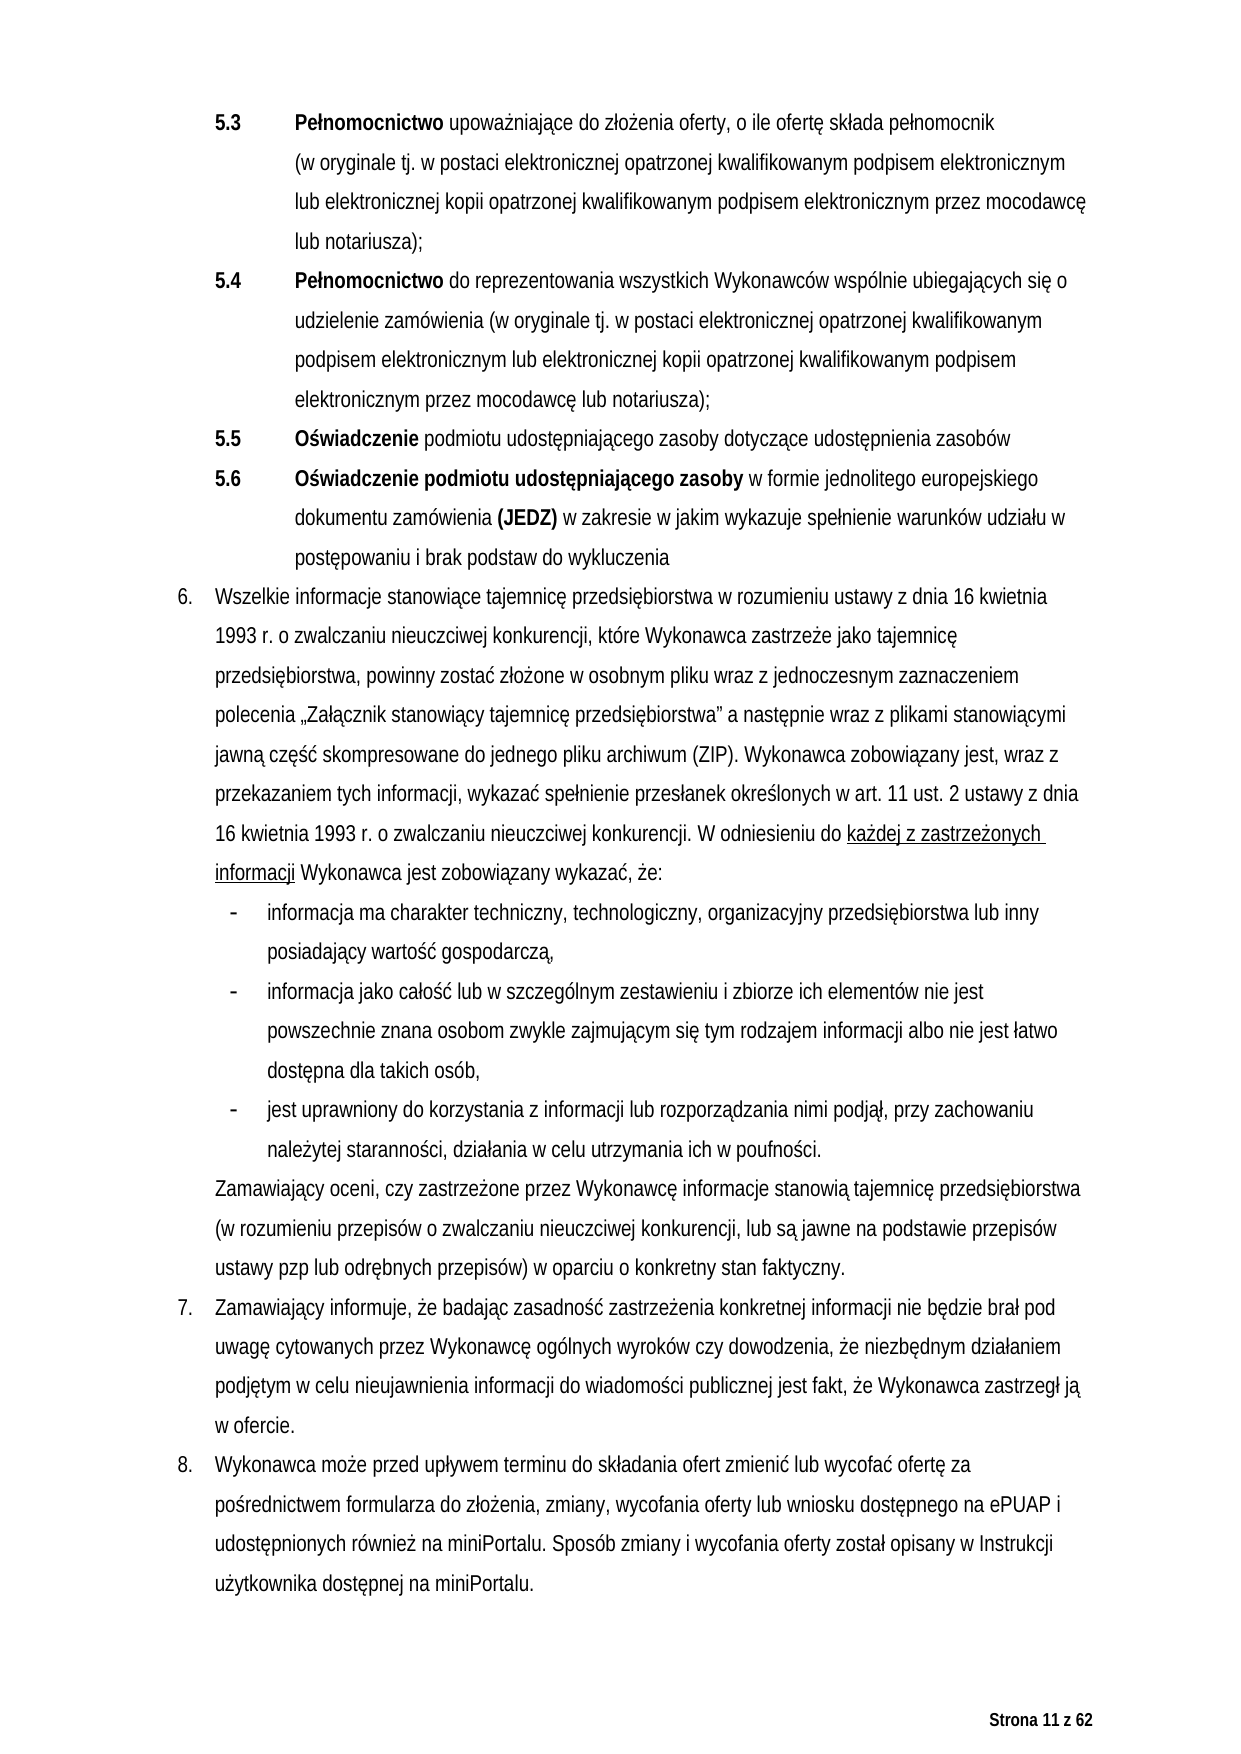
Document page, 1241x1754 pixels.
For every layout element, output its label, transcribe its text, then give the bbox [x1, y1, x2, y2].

list Oświadczenie podmiotu udostępniającego zasoby w formie jednolitego europejskiego dokumentu zamówienia (JEDZ) w zakresie w jakim wykazuje spełnienie warunków udziału w postępowaniu i brak podstaw do wykluczenia [215, 464, 1092, 570]
list informacja jako całość lub w szczególnym zestawieniu i zbiorze ich elementów nie jest powszechnie znana osobom zwykle zajmującym się tym rodzajem informacji albo nie jest łatwo dostępna dla takich osób, [229, 978, 1092, 1083]
list jest uprawniony do korzystania z informacji lub rozporządzania nimi podjął, przy zachowaniu należytej staranności, działania w celu utrzymania ich w poufności. [229, 1096, 1092, 1162]
text Zamawiający oceni, czy zastrzeżone przez Wykonawcę informacje stanowią tajemnicę przedsiębiorstwa (w rozumieniu przepisów o zwalczaniu nieuczciwej konkurencji, lub są jawne na podstawie przepisów ustawy pzp lub odrębnych przepisów) w oparciu o konkretny stan faktyczny. [215, 1175, 1092, 1280]
list Wszelkie informacje stanowiące tajemnicę przedsiębiorstwa w rozumieniu ustawy z dnia 16 kwietnia 1993 r. o zwalczaniu nieuczciwej konkurencji, które Wykonawca zastrzeże jako tajemnicę przedsiębiorstwa, powinny zostać złożone w osobnym pliku wraz z jednoczesnym zaznaczeniem polecenia „Załącznik stanowiący tajemnicę przedsiębiorstwa” a następnie wraz z plikami stanowiącymi jawną część skompresowane do jednego pliku archiwum (ZIP). Wykonawca zobowiązany jest, wraz z przekazaniem tych informacji, wykazać spełnienie przesłanek określonych w art. 11 ust. 2 ustawy z dnia 16 kwietnia 1993 r. o zwalczaniu nieuczciwej konkurencji. W odniesieniu do każdej z zastrzeżonych informacji Wykonawca jest zobowiązany wykazać, że: [177, 583, 1092, 886]
list Pełnomocnictwo upoważniające do złożenia oferty, o ile ofertę składa pełnomocnik (w oryginale tj. w postaci elektronicznej opatrzonej kwalifikowanym podpisem elektronicznym lub elektronicznej kopii opatrzonej kwalifikowanym podpisem elektronicznym przez mocodawcę lub notariusza); [215, 109, 1092, 254]
list Oświadczenie podmiotu udostępniającego zasoby dotyczące udostępnienia zasobów [215, 425, 1092, 451]
list informacja ma charakter techniczny, technologiczny, organizacyjny przedsiębiorstwa lub inny posiadający wartość gospodarczą, [229, 899, 1092, 964]
list Pełnomocnictwo do reprezentowania wszystkich Wykonawców wspólnie ubiegających się o udzielenie zamówienia (w oryginale tj. w postaci elektronicznej opatrzonej kwalifikowanym podpisem elektronicznym lub elektronicznej kopii opatrzonej kwalifikowanym podpisem elektronicznym przez mocodawcę lub notariusza); [215, 267, 1092, 412]
list Zamawiający informuje, że badając zasadność zastrzeżenia konkretnej informacji nie będzie brał pod uwagę cytowanych przez Wykonawcę ogólnych wyroków czy dowodzenia, że niezbędnym działaniem podjętym w celu nieujawnienia informacji do wiadomości publicznej jest fakt, że Wykonawca zastrzegł ją w ofercie. [177, 1293, 1092, 1438]
list Wykonawca może przed upływem terminu do składania ofert zmienić lub wycofać ofertę za pośrednictwem formularza do złożenia, zmiany, wycofania oferty lub wniosku dostępnego na ePUAP i udostępnionych również na miniPortalu. Sposób zmiany i wycofania oferty został opisany w Instrukcji użytkownika dostępnej na miniPortalu. [177, 1451, 1092, 1596]
